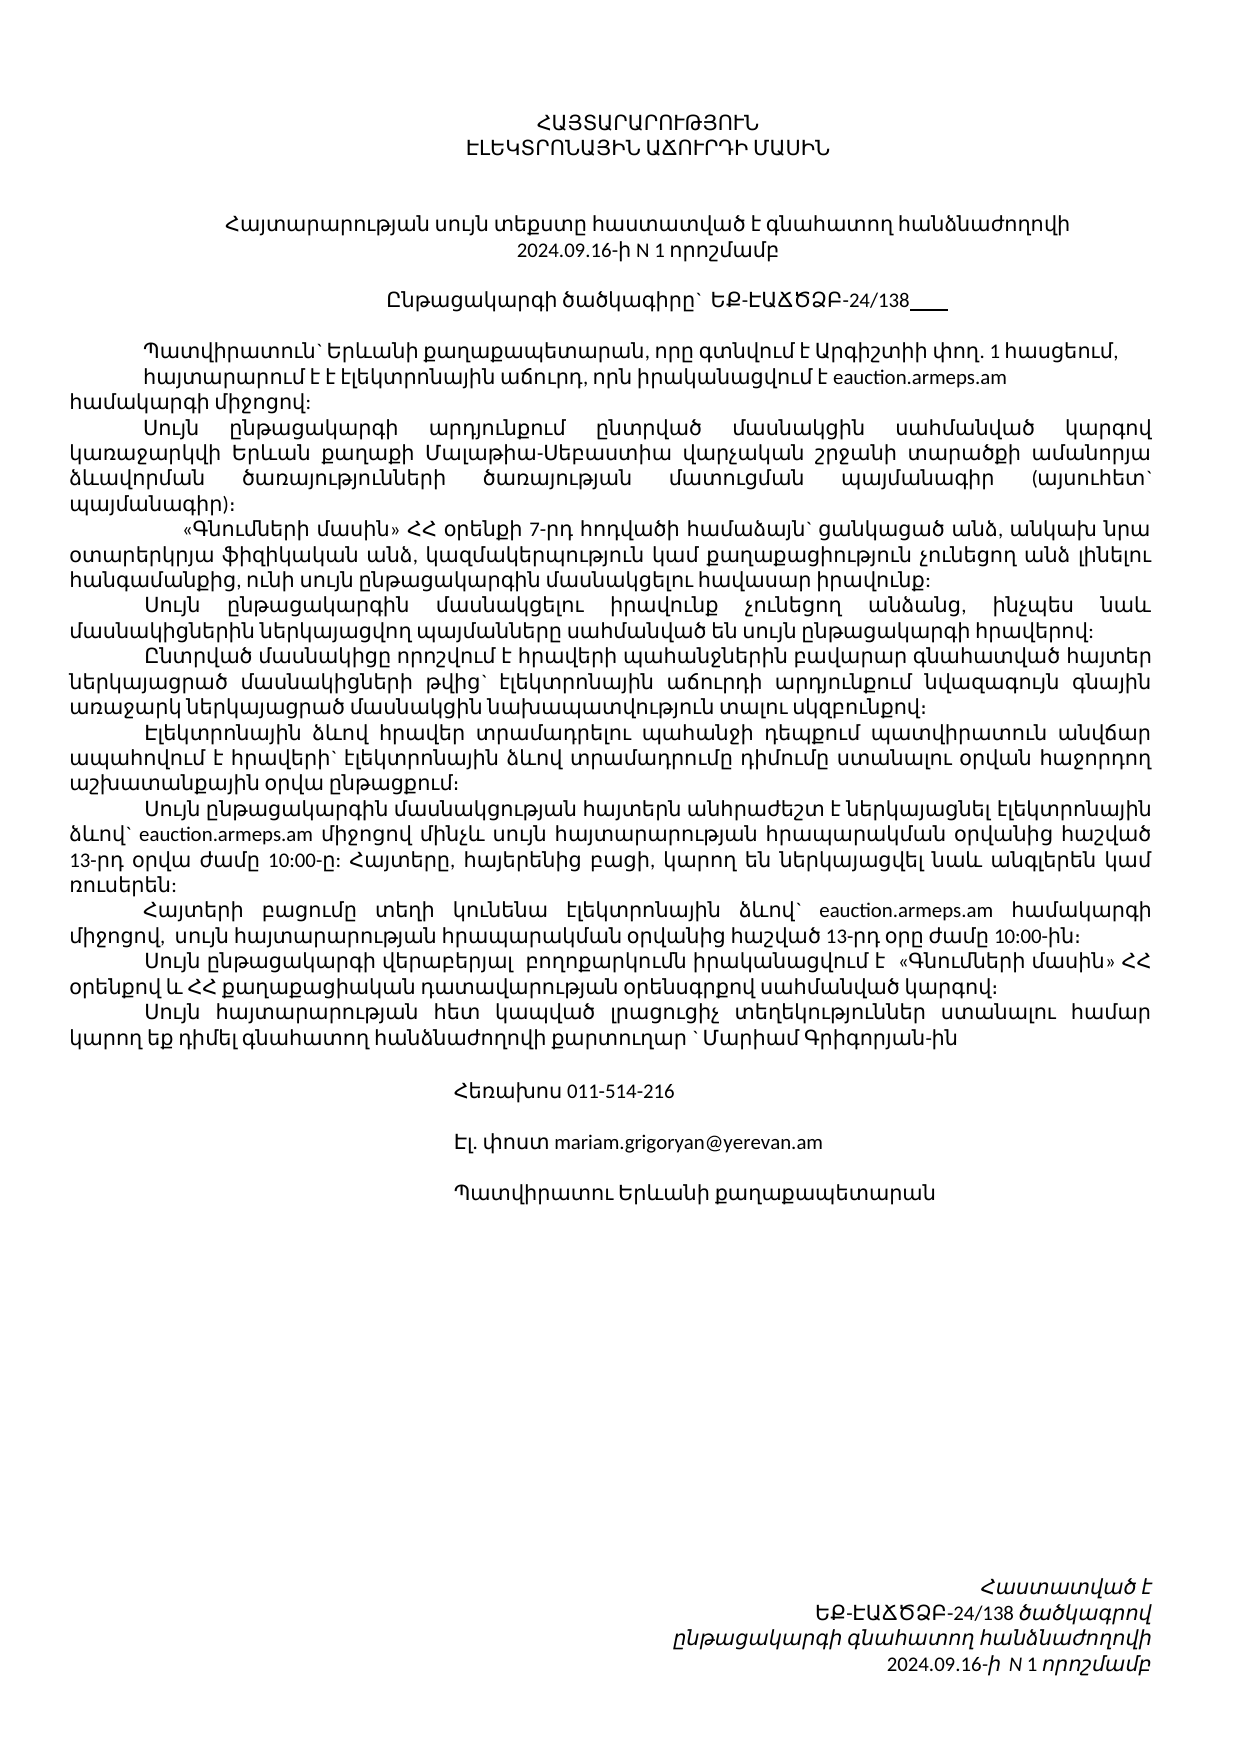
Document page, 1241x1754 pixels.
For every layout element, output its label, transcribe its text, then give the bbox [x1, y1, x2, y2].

text Էլեկտրոնային ձևով հրավեր տրամադրելու պահանջի դեպքում պատվիրատուն անվճար ապահովում է հրավերի` էլեկտրոնային ձևով տրամադրումը դիմումը ստանալու օրվան հաջորդող աշխատանքային օրվա ընթացքում։ [69, 720, 1152, 796]
text 2024.09.16 -ի N 1 որոշմամբ [69, 237, 1152, 262]
text Պատվիրատու Երևանի քաղաքապետարան [69, 1180, 1152, 1206]
text Ընթացակարգի ծածկագիրը` ԵՔ-ԷԱՃԾՁԲ-24/138 [69, 288, 1152, 313]
text ԷԼԵԿՏՐՈՆԱՅԻՆ ԱՃՈՒՐԴԻ ՄԱՍԻՆ [69, 135, 1152, 161]
text 2024.09.16 -ի N 1 որոշմամբ [69, 1651, 1152, 1676]
text ընթացակարգի գնահատող հանձնաժողովի [69, 1625, 1152, 1651]
text ԵՔ-ԷԱՃԾՁԲ-24/138 ծածկագրով [69, 1600, 1152, 1625]
text հայտարարում է է էլեկտրոնային աճուրդ, որն իրականացվում է eauction.armeps.am համակարգի միջոցով: [69, 364, 1152, 415]
text ՀԱՅՏԱՐԱՐՈՒԹՅՈՒՆ [69, 110, 1152, 135]
text Ընտրված մասնակիցը որոշվում է հրավերի պահանջներին բավարար գնահատված հայտեր ներկայացրած մասնակիցների թվից` էլեկտրոնային աճուրդի արդյունքում նվազագույն գնային առաջարկ ներկայացրած մասնակցին նախապատվություն տալու սկզբունքով։ [69, 643, 1152, 720]
text Պատվիրատուն` Երևանի քաղաքապետարան, որը գտնվում է Արգիշտիի փող. 1 հասցեում, [69, 338, 1152, 364]
text Սույն ընթացակարգին մասնակցության հայտերն անհրաժեշտ է ներկայացնել էլեկտրոնային ձևով` eauction.armeps.am միջոցով մինչև սույն հայտարարության հրապարակման օրվանից հաշված 13-րդ օրվա ժամը 10:00-ը: Հայտերը, հայերենից բացի, կարող են ներկայացվել նաև անգլերեն կամ ռուսերեն: [69, 796, 1152, 898]
text «Գնումների մասին» ՀՀ օրենքի 7-րդ հոդվածի համաձայն` ցանկացած անձ, անկախ նրա օտարերկրյա ֆիզիկական անձ, կազմակերպություն կամ քաղաքացիություն չունեցող անձ լինելու հանգամանքից, ունի սույն ընթացակարգին մասնակցելու հավասար իրավունք: [69, 516, 1152, 593]
text Հայտարարության սույն տեքստը հաստատված է գնահատող հանձնաժողովի [69, 211, 1152, 237]
text Հաստատված է [69, 1574, 1152, 1600]
text Սույն հայտարարության հետ կապված լրացուցիչ տեղեկություններ ստանալու համար կարող եք դիմել գնահատող հանձնաժողովի քարտուղար ` Մարիամ Գրիգորյան-ին [69, 999, 1152, 1050]
text Սույն ընթացակարգի արդյունքում ընտրված մասնակցին սահմանված կարգով կառաջարկվի Երևան քաղաքի Մալաթիա-Սեբաստիա վարչական շրջանի տարածքի ամանորյա ձևավորման ծառայությունների ծառայության մատուցման պայմանագիր (այսուհետ` պայմանագիր)։ [69, 415, 1152, 516]
text Սույն ընթացակարգին մասնակցելու իրավունք չունեցող անձանց, ինչպես նաև մասնակիցներին ներկայացվող պայմանները սահմանված են սույն ընթացակարգի հրավերով: [69, 593, 1152, 643]
text Էլ. փոստ mariam.grigoryan@yerevan.am [69, 1129, 1152, 1155]
text Սույն ընթացակարգի վերաբերյալ բողոքարկումն իրականացվում է «Գնումների մասին» ՀՀ օրենքով և ՀՀ քաղաքացիական դատավարության օրենսգրքով սահմանված կարգով։ [69, 948, 1152, 999]
text Հայտերի բացումը տեղի կունենա էլեկտրոնային ձևով` eauction.armeps.am համակարգի միջոցով, սույն հայտարարության հրապարակման օրվանից հաշված 13-րդ օրը ժամը 10:00-ին։ [69, 898, 1152, 948]
text Հեռախոս 011-514-216 [69, 1078, 1152, 1104]
